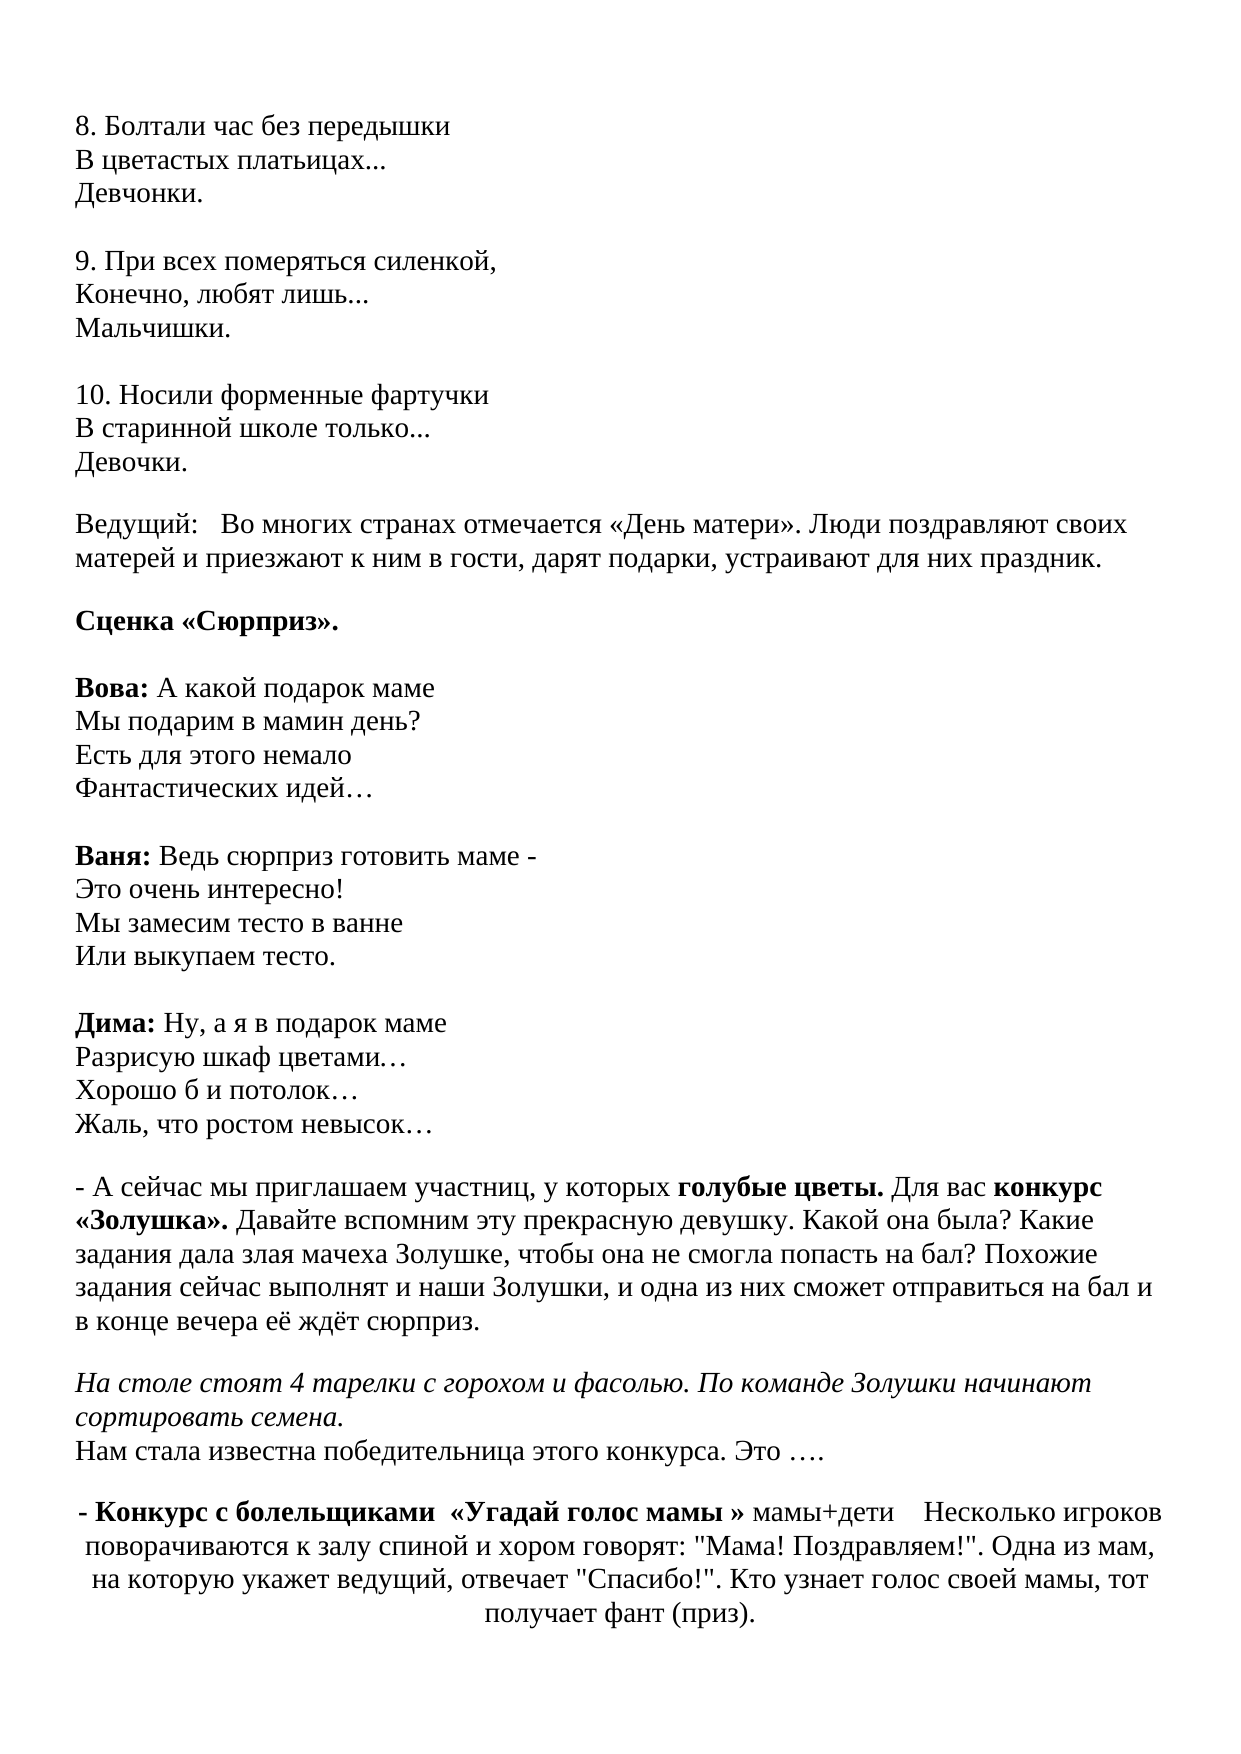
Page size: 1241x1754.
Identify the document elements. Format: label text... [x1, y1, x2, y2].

text - А сейчас мы приглашаем участниц, у которых голубые цветы. Для вас конкурс «Золушка». Давайте вспомним эту прекрасную девушку. Какой она была? Какие задания дала злая мачеха Золушке, чтобы она не смогла попасть на бал? Похожие задания сейчас выполнят и наши Золушки, и одна из них сможет отправиться на бал и в конце вечера её ждёт сюрприз. [75, 1169, 1165, 1336]
text Ведущий: Во многих странах отмечается «День матери». Люди поздравляют своих матерей и приезжают к ним в гости, дарят подарки, устраивают для них праздник. [75, 507, 1165, 574]
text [75, 75, 1165, 477]
text Нам стала известна победительница этого конкурса. Это …. [75, 1433, 1165, 1466]
text На столе стоят 4 тарелки с горохом и фасолью. По команде Золушки начинают сортировать семена. [75, 1366, 1165, 1433]
text - Конкурс с болельщиками «Угадай голос мамы » мамы+дети Несколько игроков поворачиваются к залу спиной и хором говорят: "Мама! Поздравляем!". Одна из мам, на которую укажет ведущий, отвечает "Спасибо!". Кто узнает голос своей мамы, тот получает фант (приз). [75, 1494, 1165, 1628]
text Сценка «Сюрприз». Вова: А какой подарок маме Мы подарим в мамин день? Есть для этого немало Фантастических идей… Ваня: Ведь сюрприз готовить маме - Это очень интересно! Мы замесим тесто в ванне Или выкупаем тесто. Дима: Ну, а я в подарок маме Разрисую шкаф цветами… Хорошо б и потолок… Жаль, что ростом невысок… [75, 603, 1165, 1139]
